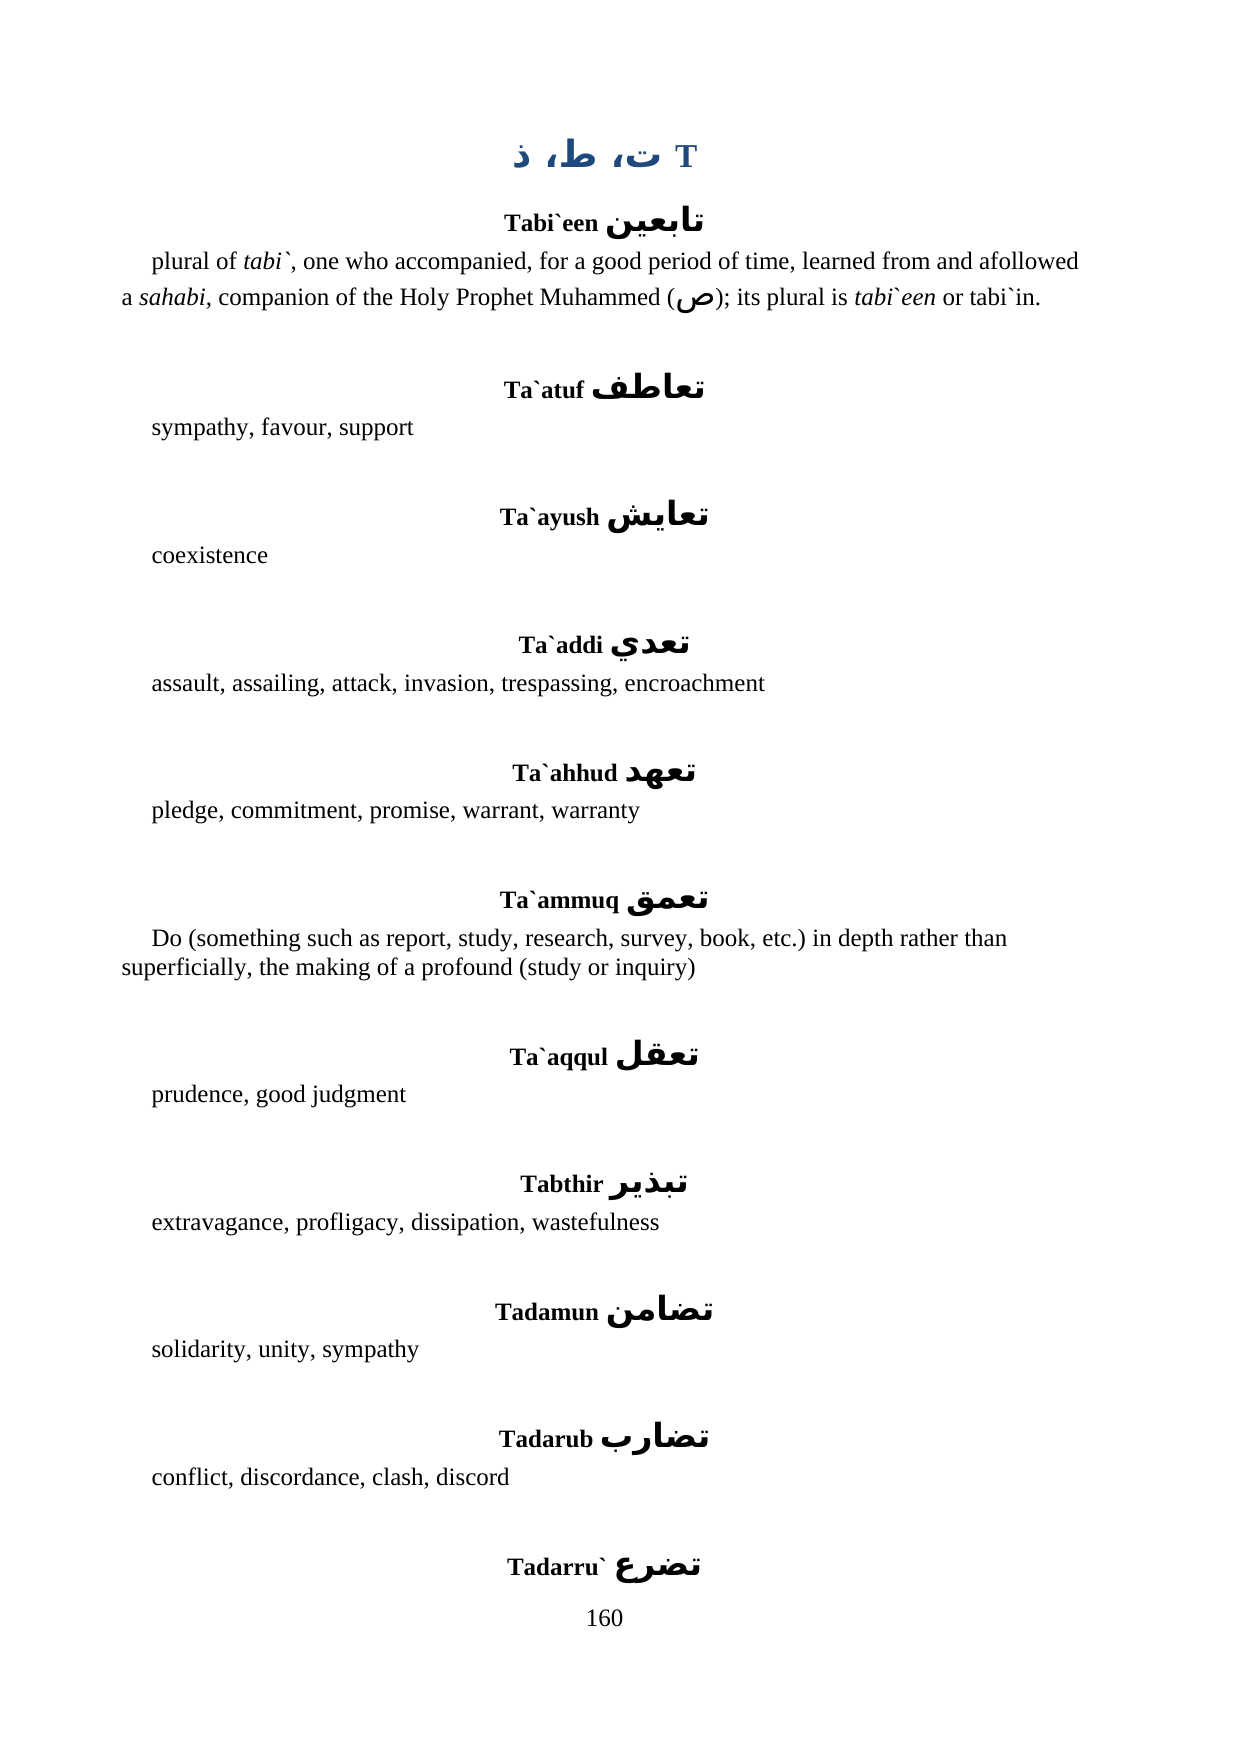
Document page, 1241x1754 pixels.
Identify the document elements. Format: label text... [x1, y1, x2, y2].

text Tadarub تضارب [121, 1417, 1087, 1456]
text coexistence [121, 540, 1087, 569]
text Ta`ahhud تعهد [121, 750, 1087, 789]
text plural of tabi`, one who accompanied, for a good period of time, learned from and afollowed a aabi, companion of the Holy Prophet Muammed (ص); its plural is tabi`een or tabi`in. [121, 246, 1087, 313]
text Tabthir تبذير [121, 1162, 1087, 1201]
text Tabi`een تابعين [121, 201, 1087, 240]
text sympathy, favour, support [121, 412, 1087, 441]
text Ta`atuf تعاطف [121, 367, 1087, 406]
text pledge, commitment, promise, warrant, warranty [121, 795, 1087, 824]
text Tadamun تضامن [121, 1289, 1087, 1328]
text prudence, good judgment [121, 1079, 1087, 1108]
text extravagance, profligacy, dissipation, wastefulness [121, 1207, 1087, 1236]
text conflict, discordance, clash, discord [121, 1462, 1087, 1491]
text Ta`aqqul تعقل [121, 1034, 1087, 1073]
text Ta`ayush تعايش [121, 495, 1087, 534]
text Do (something such as report, study, research, survey, book, etc.) in depth rather than superficially, the making of a profound (study or inquiry) [121, 923, 1087, 980]
text Ta`ammuq تعمق [121, 878, 1087, 917]
text Tadarru` تضرع [121, 1544, 1087, 1583]
text solidarity, unity, sympathy [121, 1334, 1087, 1363]
subtitle ت، ط، ذ T [121, 132, 1087, 176]
text assault, assailing, attack, invasion, trespassing, encroachment [121, 668, 1087, 696]
text Ta`addi تعدي [121, 622, 1087, 661]
